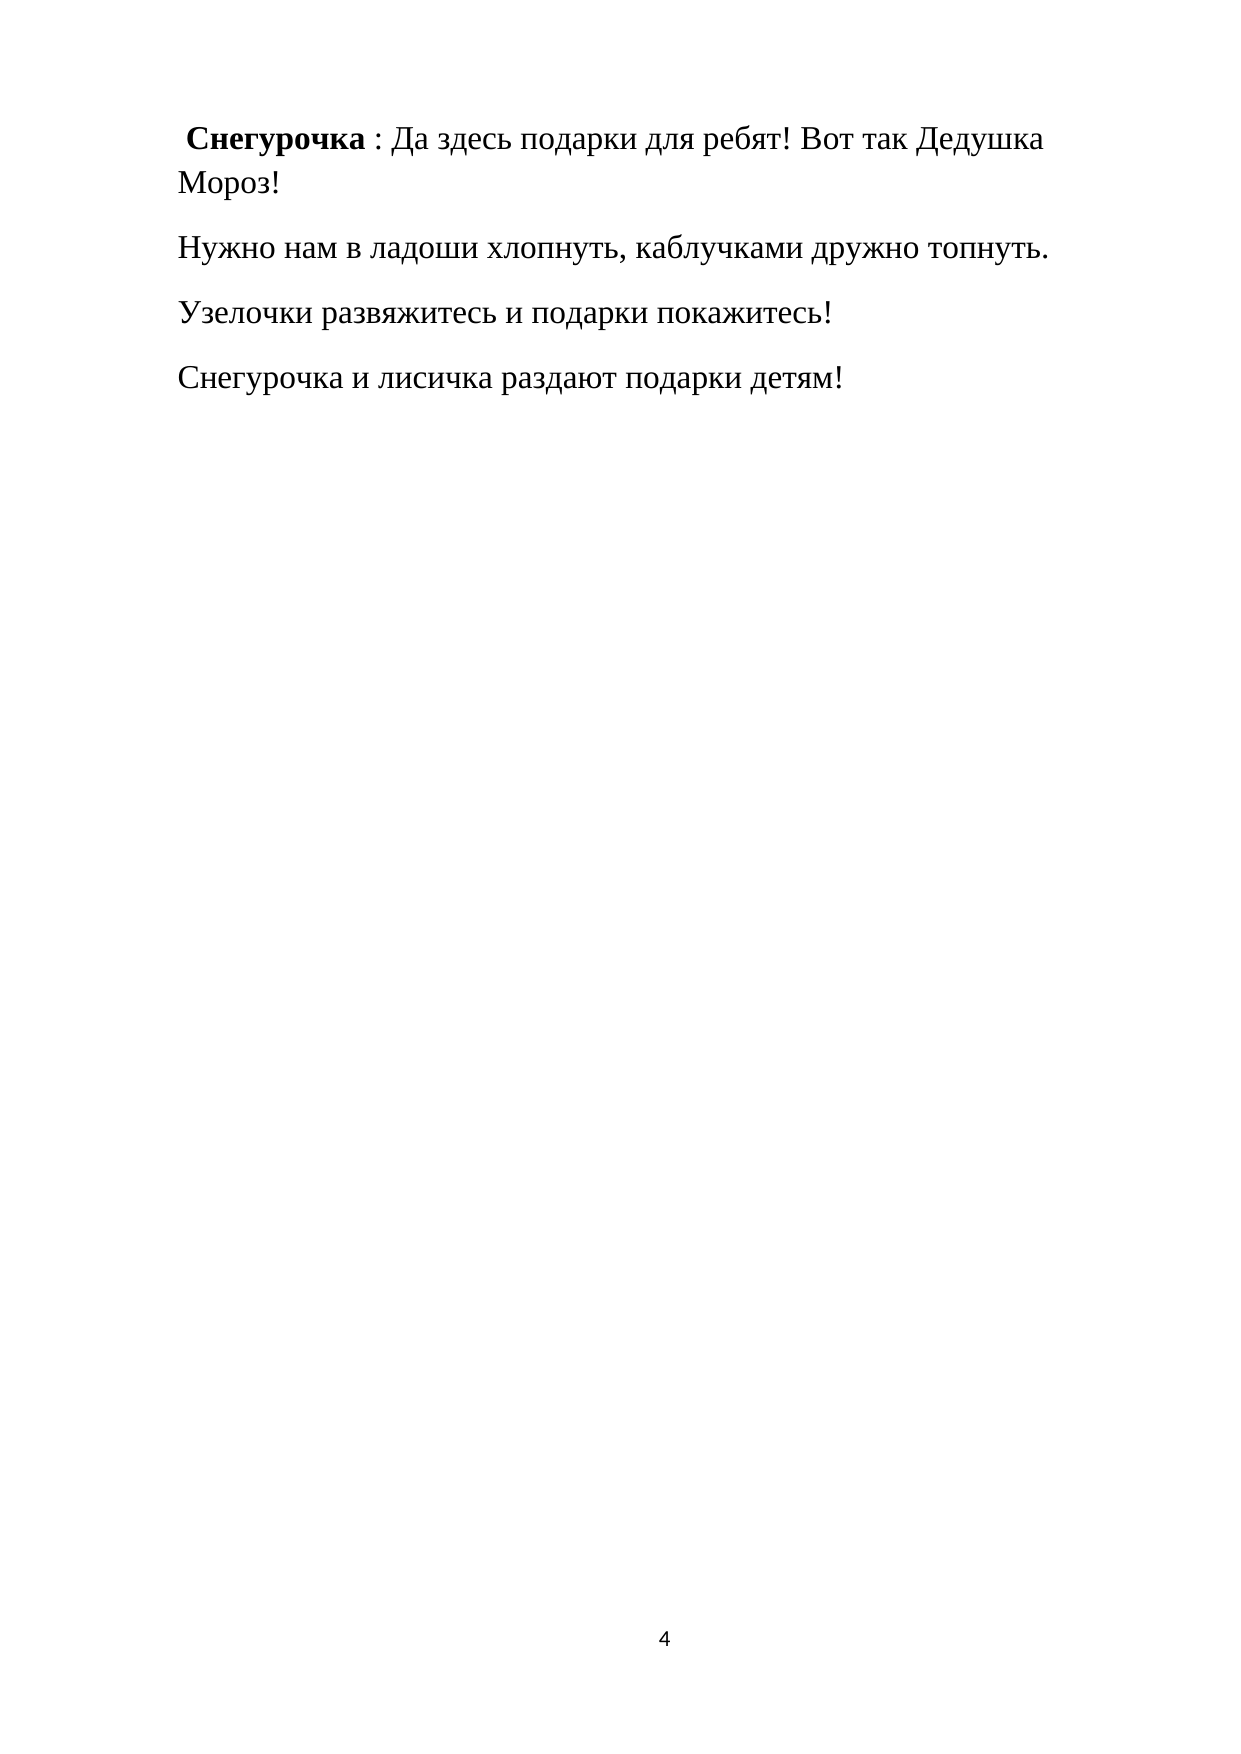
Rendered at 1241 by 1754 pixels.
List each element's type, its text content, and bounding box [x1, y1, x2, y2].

text Узелочки развяжитесь и подарки покажитесь! [177, 292, 1152, 330]
text Нужно нам в ладоши хлопнуть, каблучками дружно топнуть. [177, 227, 1152, 265]
text Снегурочка и лисичка раздают подарки детям! [177, 357, 1152, 395]
text Снегурочка : Да здесь подарки для ребят! Вот так Дедушка Мороз! [177, 118, 1152, 201]
